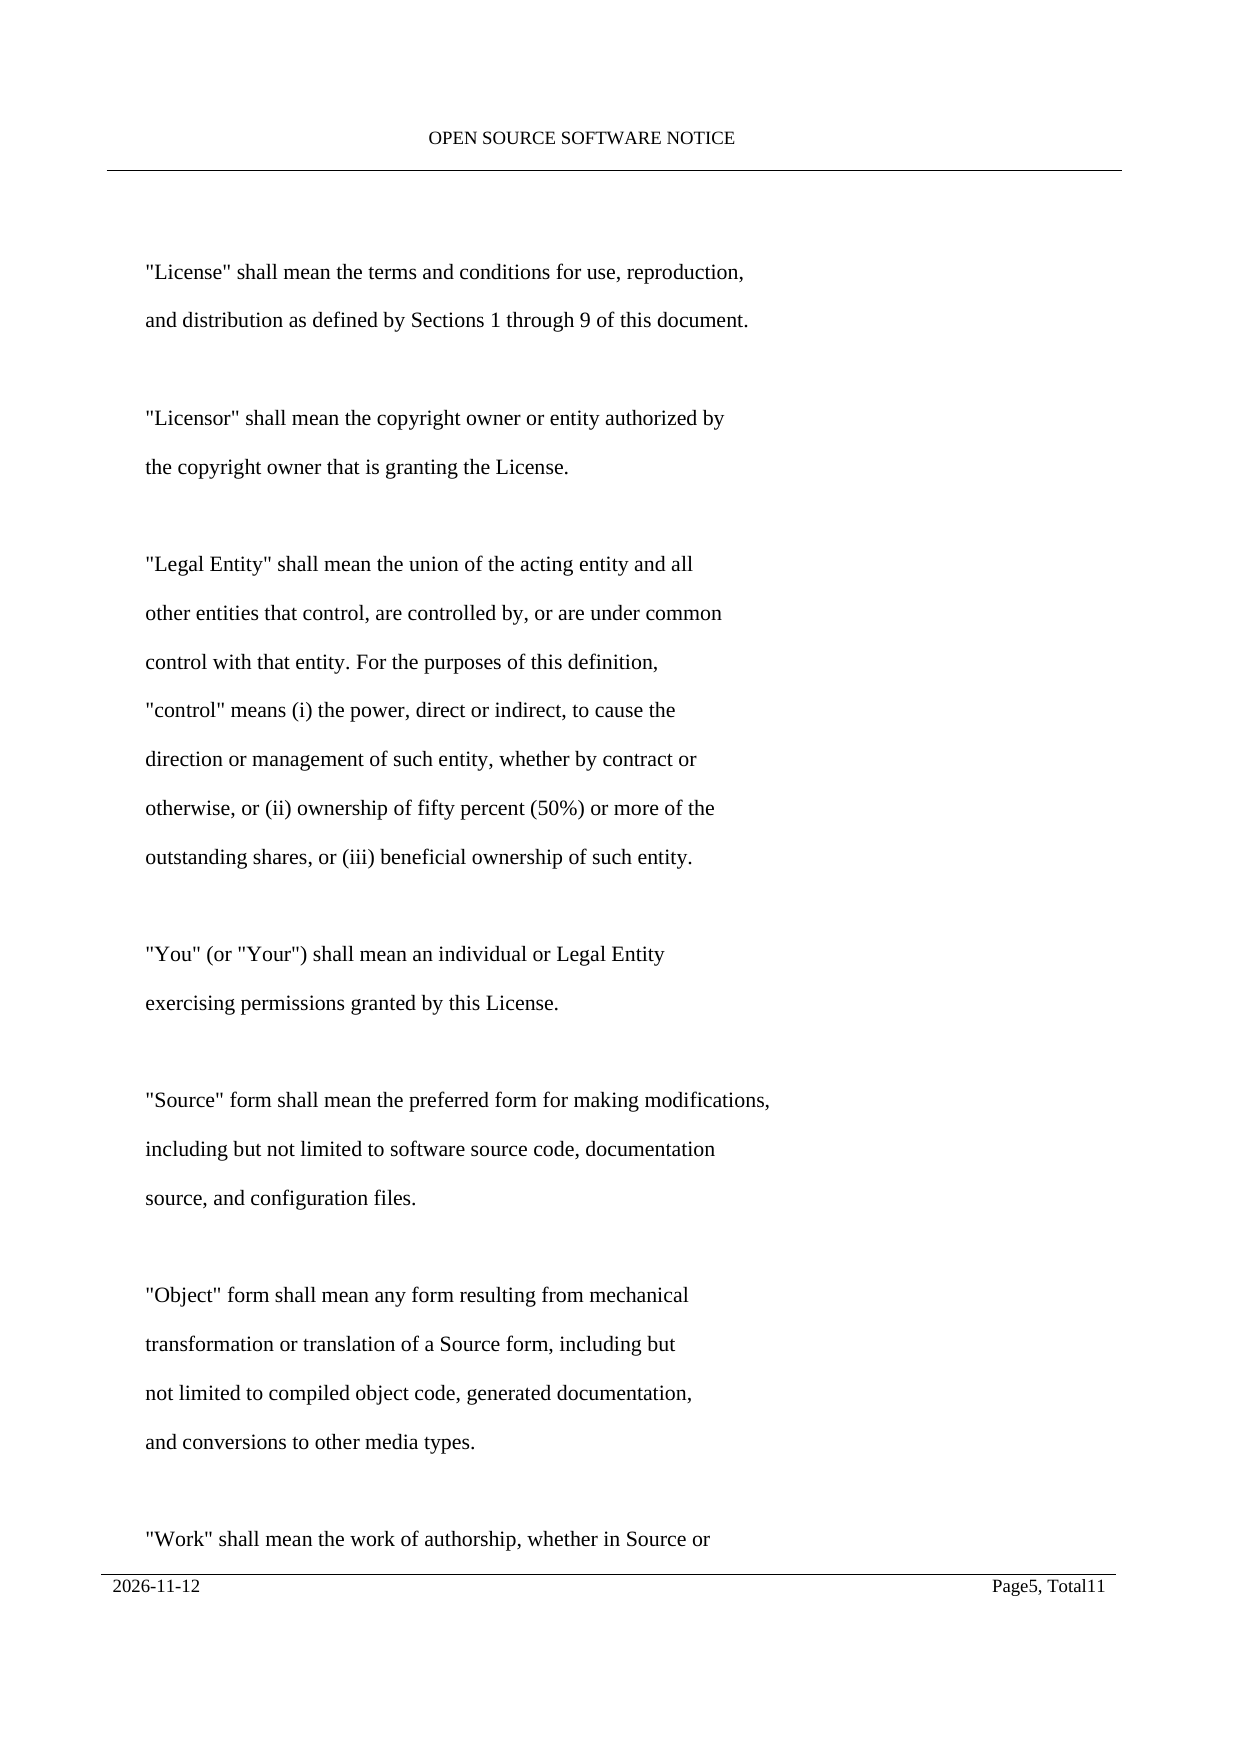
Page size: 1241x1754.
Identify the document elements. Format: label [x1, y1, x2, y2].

text [112, 206, 1128, 1555]
